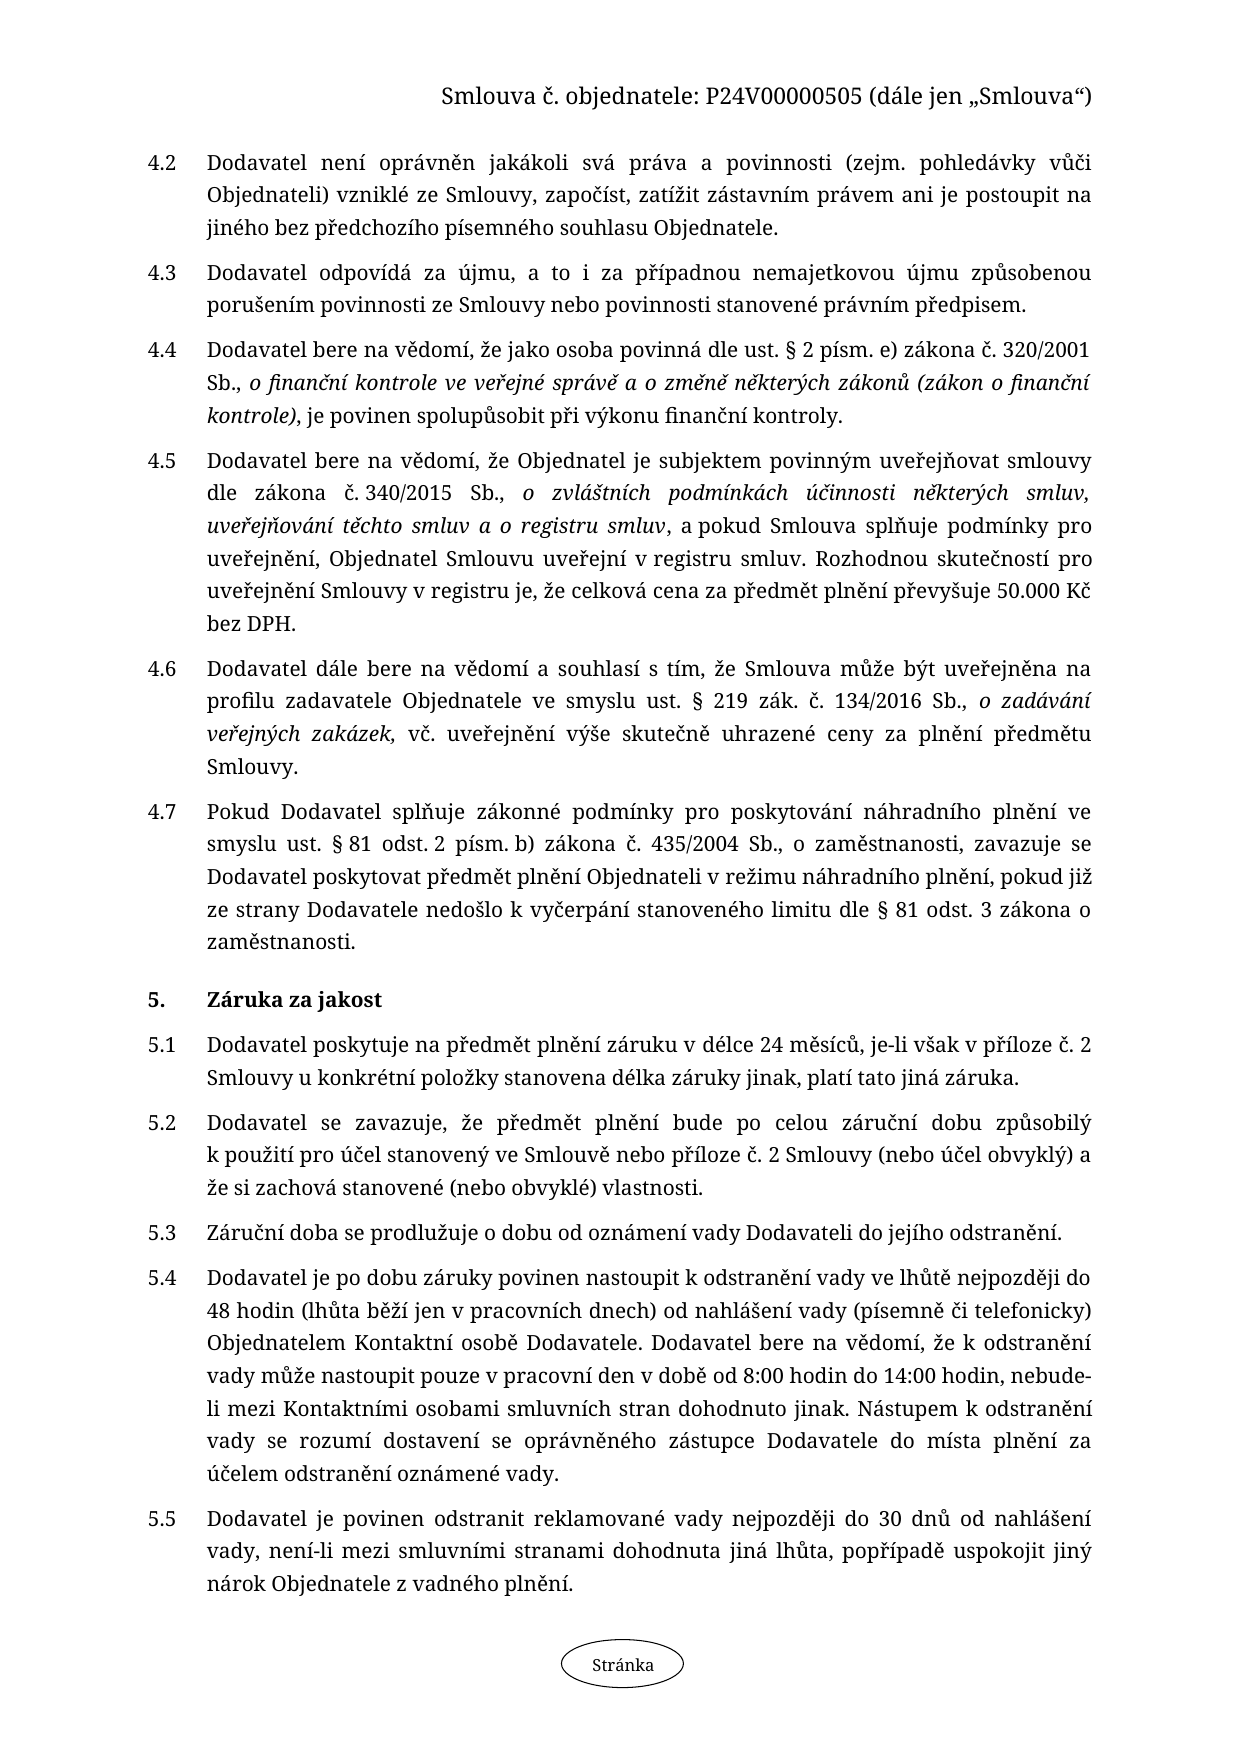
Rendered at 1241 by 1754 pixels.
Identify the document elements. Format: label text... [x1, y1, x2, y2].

list Dodavatel dále bere na vědomí a souhlasí s tím, že Smlouva může být uveřejněna na profilu zadavatele Objednatele ve smyslu ust. § 219 zák. č. 134/2016 Sb., o zadávání veřejných zakázek, vč. uveřejnění výše skutečně uhrazené ceny za plnění předmětu Smlouvy. [148, 654, 1093, 780]
list Pokud Dodavatel splňuje zákonné podmínky pro poskytování náhradního plnění ve smyslu ust. § 81 odst. 2 písm. b) zákona č. 435/2004 Sb., o zaměstnanosti, zavazuje se Dodavatel poskytovat předmět plnění Objednateli v režimu náhradního plnění, pokud již ze strany Dodavatele nedošlo k vyčerpání stanoveného limitu dle § 81 odst. 3 zákona o zaměstnanosti. [148, 797, 1093, 956]
list Záruka za jakost [148, 985, 1093, 1013]
list Dodavatel poskytuje na předmět plnění záruku v délce 24 měsíců, je-li však v příloze č. 2 Smlouvy u konkrétní položky stanovena délka záruky jinak, platí tato jiná záruka. [148, 1030, 1093, 1091]
list Dodavatel se zavazuje, že předmět plnění bude po celou záruční dobu způsobilý k použití pro účel stanovený ve Smlouvě nebo příloze č. 2 Smlouvy (nebo účel obvyklý) a že si zachová stanovené (nebo obvyklé) vlastnosti. [148, 1108, 1093, 1201]
list Dodavatel je po dobu záruky povinen nastoupit k odstranění vady ve lhůtě nejpozději do 48 hodin (lhůta běží jen v pracovních dnech) od nahlášení vady (písemně či telefonicky) Objednatelem Kontaktní osobě Dodavatele. Dodavatel bere na vědomí, že k odstranění vady může nastoupit pouze v pracovní den v době od 8:00 hodin do 14:00 hodin, nebude-li mezi Kontaktními osobami smluvních stran dohodnuto jinak. Nástupem k odstranění vady se rozumí dostavení se oprávněného zástupce Dodavatele do místa plnění za účelem odstranění oznámené vady. [148, 1263, 1093, 1487]
list Dodavatel je povinen odstranit reklamované vady nejpozději do 30 dnů od nahlášení vady, není-li mezi smluvními stranami dohodnuta jiná lhůta, popřípadě uspokojit jiný nárok Objednatele z vadného plnění. [148, 1504, 1093, 1598]
list Záruční doba se prodlužuje o dobu od oznámení vady Dodavateli do jejího odstranění. [148, 1218, 1093, 1247]
list Dodavatel odpovídá za újmu, a to i za případnou nemajetkovou újmu způsobenou porušením povinnosti ze Smlouvy nebo povinnosti stanovené právním předpisem. [148, 258, 1093, 319]
list Dodavatel není oprávněn jakákoli svá práva a povinnosti (zejm. pohledávky vůči Objednateli) vzniklé ze Smlouvy, započíst, zatížit zástavním právem ani je postoupit na jiného bez předchozího písemného souhlasu Objednatele. [148, 148, 1093, 241]
list Dodavatel bere na vědomí, že Objednatel je subjektem povinným uveřejňovat smlouvy dle zákona č. 340/2015 Sb., o zvláštních podmínkách účinnosti některých smluv, uveřejňování těchto smluv a o registru smluv, a pokud Smlouva splňuje podmínky pro uveřejnění, Objednatel Smlouvu uveřejní v registru smluv. Rozhodnou skutečností pro uveřejnění Smlouvy v registru je, že celková cena za předmět plnění převyšuje 50.000 Kč bez DPH. [148, 446, 1093, 637]
list Dodavatel bere na vědomí, že jako osoba povinná dle ust. § 2 písm. e) zákona č. 320/2001 Sb., o finanční kontrole ve veřejné správě a o změně některých zákonů (zákon o finanční kontrole), je povinen spolupůsobit při výkonu finanční kontroly. [148, 336, 1093, 429]
